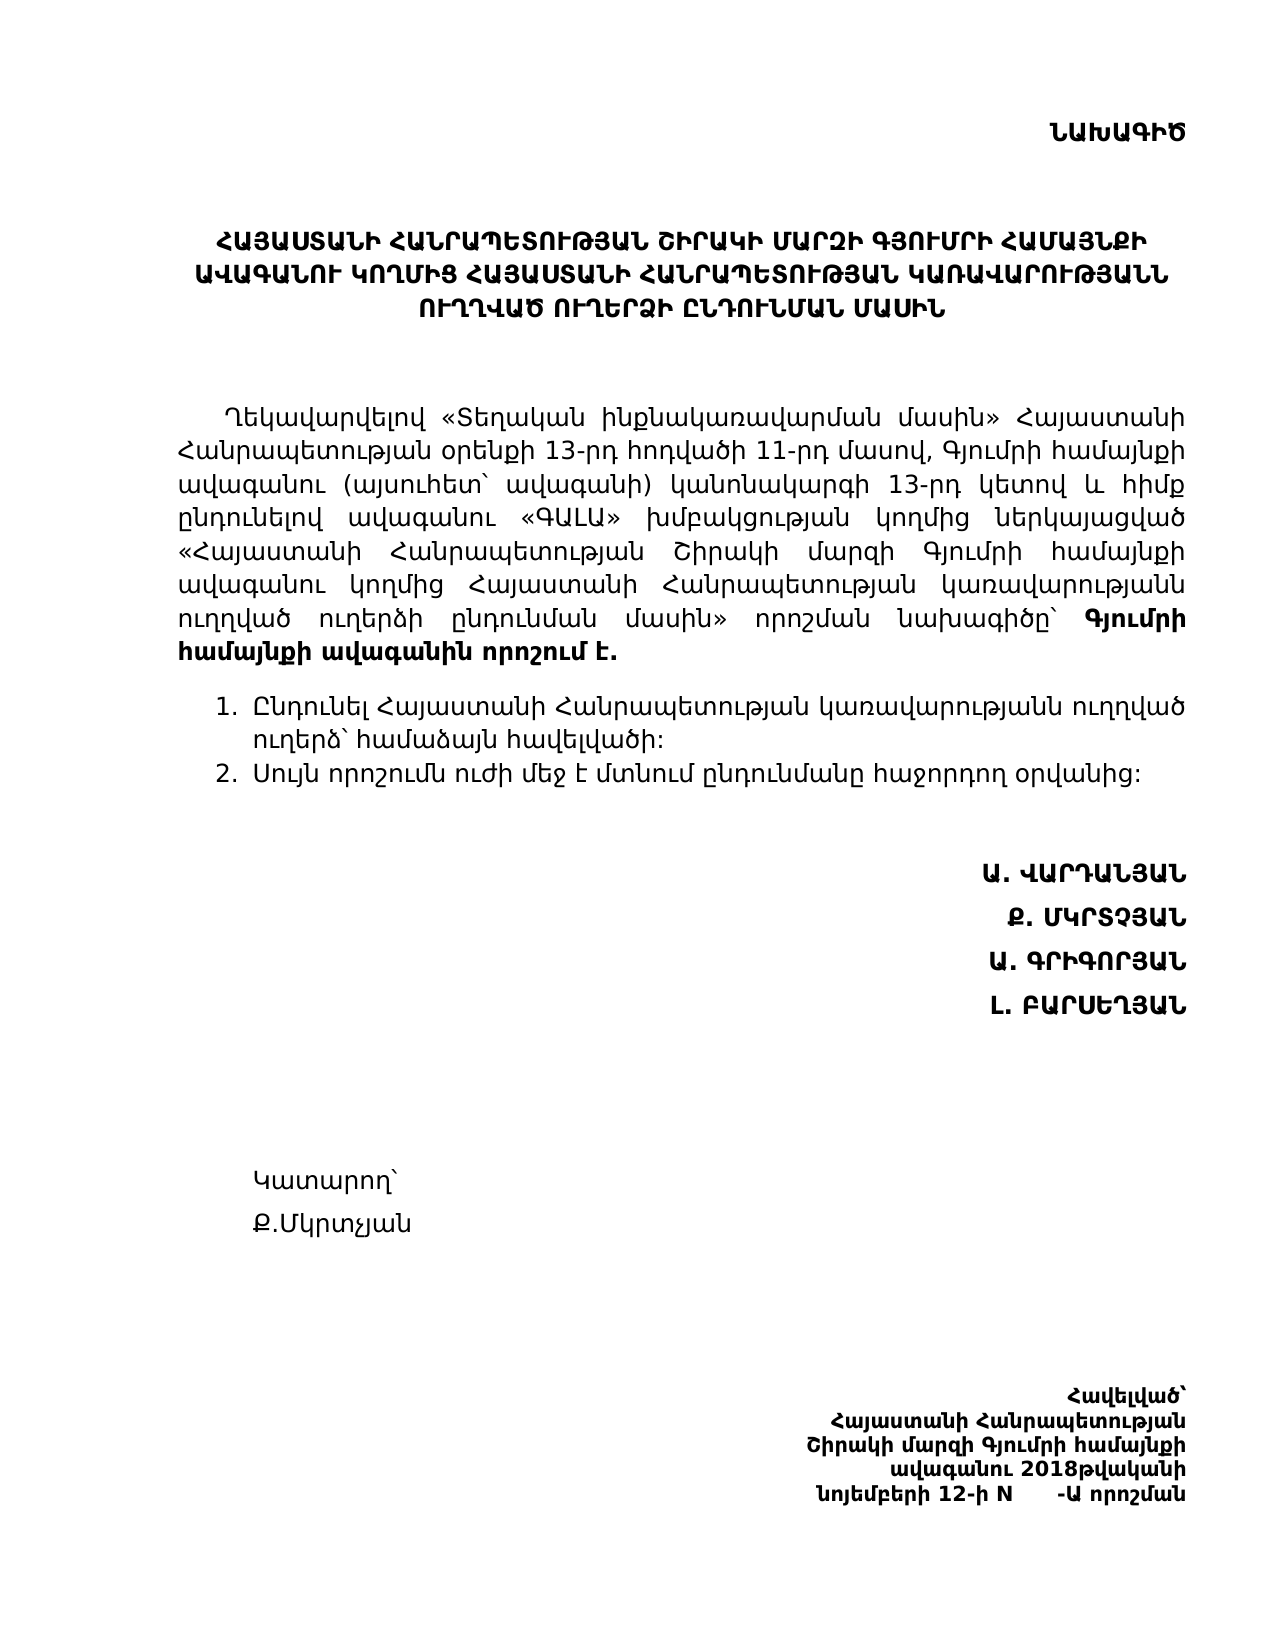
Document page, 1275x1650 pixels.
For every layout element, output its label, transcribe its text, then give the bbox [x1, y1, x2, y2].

text Ղեկավարվելով «Տեղական ինքնակառավարման մասին» Հայաստանի Հանրապետության օրենքի 13-րդ հոդվածի 11-րդ մասով, Գյումրի համայնքի ավագանու (այսուհետ՝ ավագանի) կանոնակարգի 13-րդ կետով և հիմք ընդունելով ավագանու «ԳԱԼԱ» խմբակցության կողմից ներկայացված «Հայաստանի Հանրապետության Շիրակի մարզի Գյումրի համայնքի ավագանու կողմից Հայաստանի Հանրապետության կառավարությանն ուղղված ուղերձի ընդունման մասին» որոշման նախագիծը՝ Գյումրի համայնքի ավագանին որոշում է. [177, 403, 1186, 667]
list Հավելված՝ [252, 1384, 1186, 1409]
list Ա. ՎԱՐԴԱՆՅԱՆ [252, 859, 1186, 889]
list Ա. ԳՐԻԳՈՐՅԱՆ [252, 947, 1186, 976]
list Ընդունել Հայաստանի Հանրապետության կառավարությանն ուղղված ուղերձ՝ համաձայն հավելվածի: [215, 692, 1186, 754]
list Ք.Մկրտչյան [252, 1209, 1186, 1239]
list ավագանու 2018թվականի [252, 1457, 1186, 1482]
list Կատարող՝ [252, 1166, 1186, 1195]
list Ք. ՄԿՐՏՉՅԱՆ [252, 903, 1186, 932]
list Հայաստանի Հանրապետության [252, 1409, 1186, 1433]
list Լ. ԲԱՐՍԵՂՅԱՆ [252, 991, 1186, 1020]
list նոյեմբերի 12-ի N -Ա որոշման [252, 1482, 1186, 1506]
list Սույն որոշումն ուժի մեջ է մտնում ընդունմանը հաջորդող օրվանից: [215, 759, 1186, 788]
text ՀԱՅԱՍՏԱՆԻ ՀԱՆՐԱՊԵՏՈՒԹՅԱՆ ՇԻՐԱԿԻ ՄԱՐԶԻ ԳՅՈՒՄՐԻ ՀԱՄԱՅՆՔԻ ԱՎԱԳԱՆՈՒ ԿՈՂՄԻՑ ՀԱՅԱՍՏԱՆԻ ՀԱՆՐԱՊԵՏՈՒԹՅԱՆ ԿԱՌԱՎԱՐՈՒԹՅԱՆՆ ՈՒՂՂՎԱԾ ՈՒՂԵՐՁԻ ԸՆԴՈՒՆՄԱՆ ՄԱՍԻՆ [177, 227, 1186, 323]
text ՆԱԽԱԳԻԾ [177, 118, 1186, 147]
list Շիրակի մարզի Գյումրի համայնքի [252, 1433, 1186, 1457]
